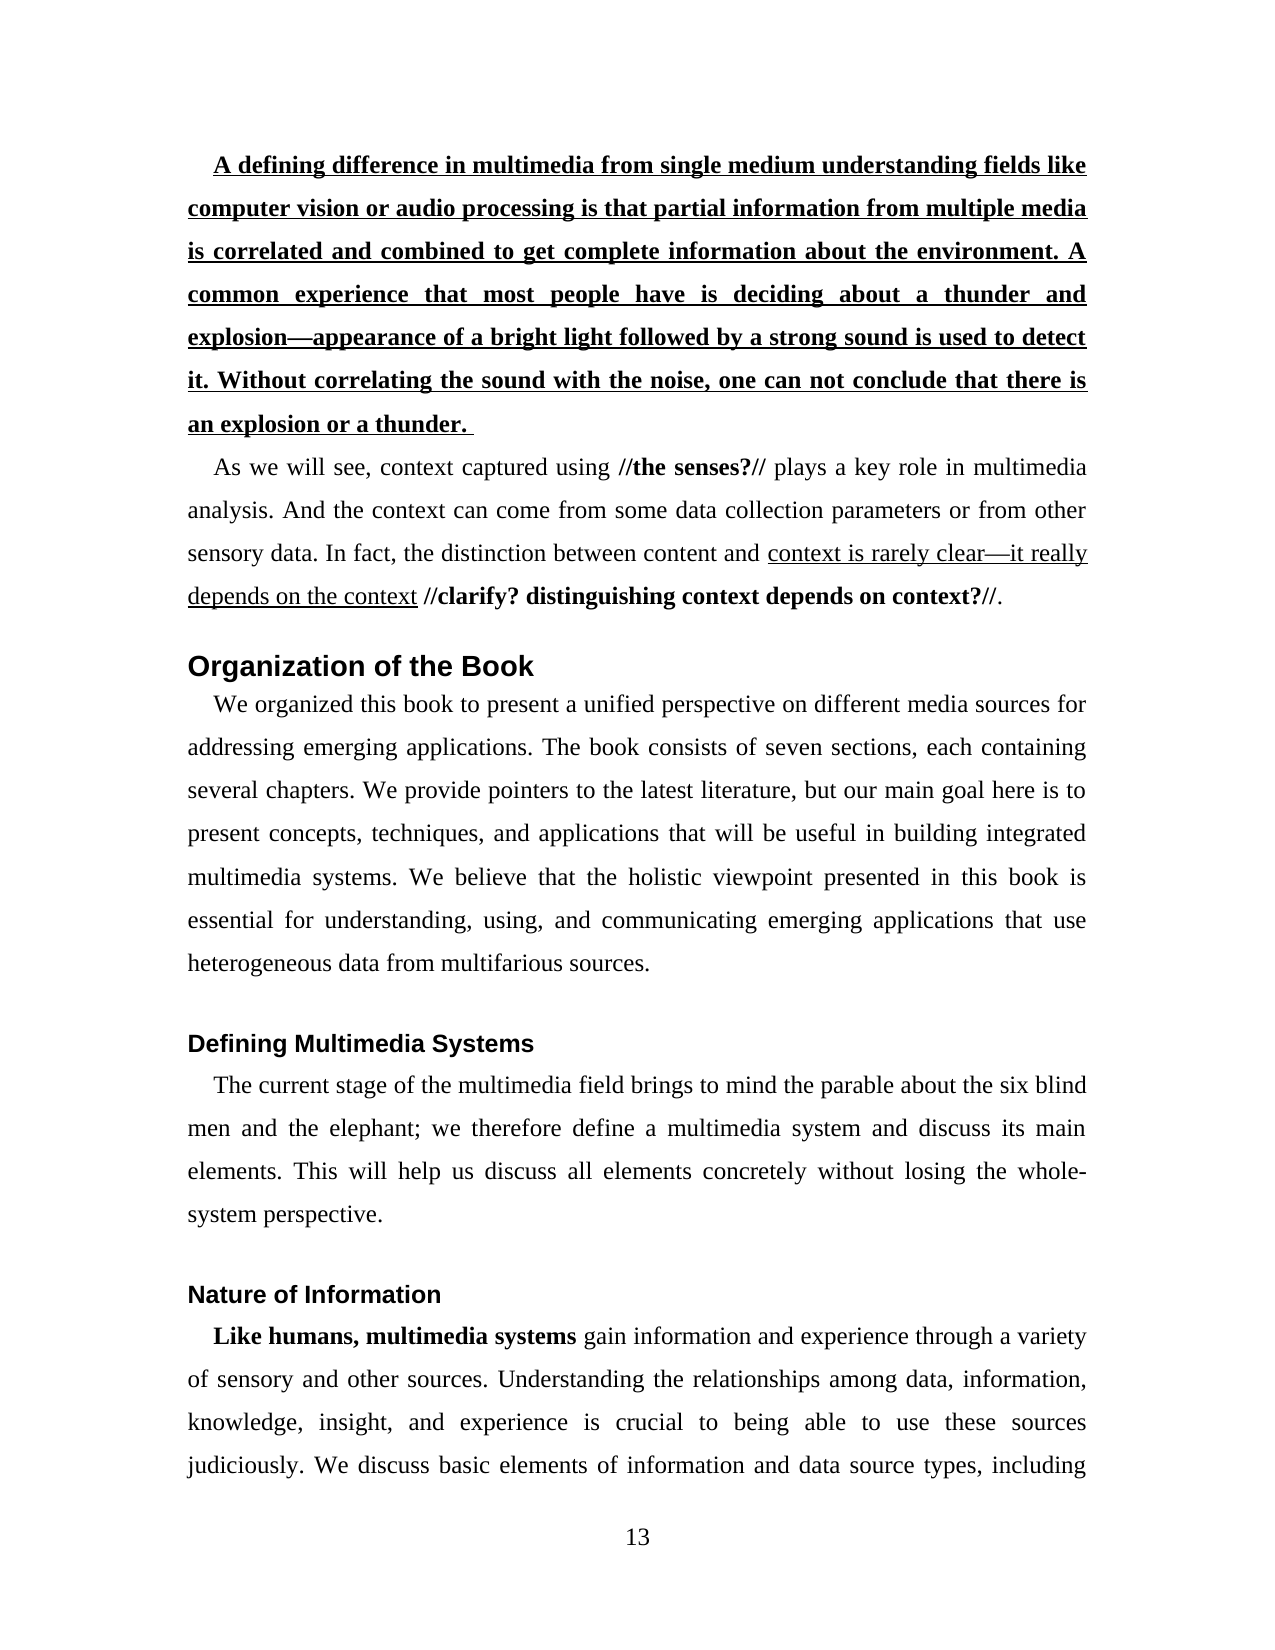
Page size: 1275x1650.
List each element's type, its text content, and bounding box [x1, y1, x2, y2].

text A defining difference in multimedia from single medium understanding fields like computer vision or audio processing is that partial information from multiple media is correlated and combined to get complete information about the environment. A common experience that most people have is deciding about a thunder and explosion—appearance of a bright light followed by a strong sound is used to detect it. Without correlating the sound with the noise, one can not conclude that there is an explosion or a thunder. [187, 150, 1087, 218]
text We organized this book to present a unified perspective on different media sources for addressing emerging applications. The book consists of seven sections, each containing several chapters. We provide pointers to the latest literature, but our main goal here is to present concepts, techniques, and applications that will be useful in building integrated multimedia systems. We believe that the holistic viewpoint presented in this book is essential for understanding, using, and communicating emerging applications that use heterogeneous data from multifarious sources. [187, 689, 1087, 977]
text A defining difference in multimedia from single medium understanding fields like computer vision or audio processing is that partial information from multiple media is correlated and combined to get complete information about the environment. A common experience that most people have is deciding about a thunder and explosion—appearance of a bright light followed by a strong sound is used to detect it. Without correlating the sound with the noise, one can not conclude that there is an explosion or a thunder. [187, 392, 1087, 437]
subtitle Defining Multimedia Systems [187, 1028, 1087, 1057]
subtitle Organization of the Book [187, 649, 1087, 683]
subtitle Nature of Information [187, 1280, 1087, 1308]
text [187, 1321, 1087, 1479]
text As we will see, context captured using //the senses?// plays a key role in multimedia analysis. And the context can come from some data collection parameters or from other sensory data. In fact, the distinction between content and context is rarely clear—it really depends on the context //clarify? distinguishing context depends on context?//. [187, 452, 1087, 610]
text A defining difference in multimedia from single medium understanding fields like computer vision or audio processing is that partial information from multiple media is correlated and combined to get complete information about the environment. A common experience that most people have is deciding about a thunder and explosion—appearance of a bright light followed by a strong sound is used to detect it. Without correlating the sound with the noise, one can not conclude that there is an explosion or a thunder. [187, 348, 1087, 391]
text The current stage of the multimedia field brings to mind the parable about the six blind men and the elephant; we therefore define a multimedia system and discuss its main elements. This will help us discuss all elements concretely without losing the whole-system perspective. [187, 1070, 1087, 1228]
text A defining difference in multimedia from single medium understanding fields like computer vision or audio processing is that partial information from multiple media is correlated and combined to get complete information about the environment. A common experience that most people have is deciding about a thunder and explosion—appearance of a bright light followed by a strong sound is used to detect it. Without correlating the sound with the noise, one can not conclude that there is an explosion or a thunder. [187, 262, 1087, 304]
text A defining difference in multimedia from single medium understanding fields like computer vision or audio processing is that partial information from multiple media is correlated and combined to get complete information about the environment. A common experience that most people have is deciding about a thunder and explosion—appearance of a bright light followed by a strong sound is used to detect it. Without correlating the sound with the noise, one can not conclude that there is an explosion or a thunder. [187, 219, 1087, 261]
text A defining difference in multimedia from single medium understanding fields like computer vision or audio processing is that partial information from multiple media is correlated and combined to get complete information about the environment. A common experience that most people have is deciding about a thunder and explosion—appearance of a bright light followed by a strong sound is used to detect it. Without correlating the sound with the noise, one can not conclude that there is an explosion or a thunder. [187, 305, 1087, 347]
